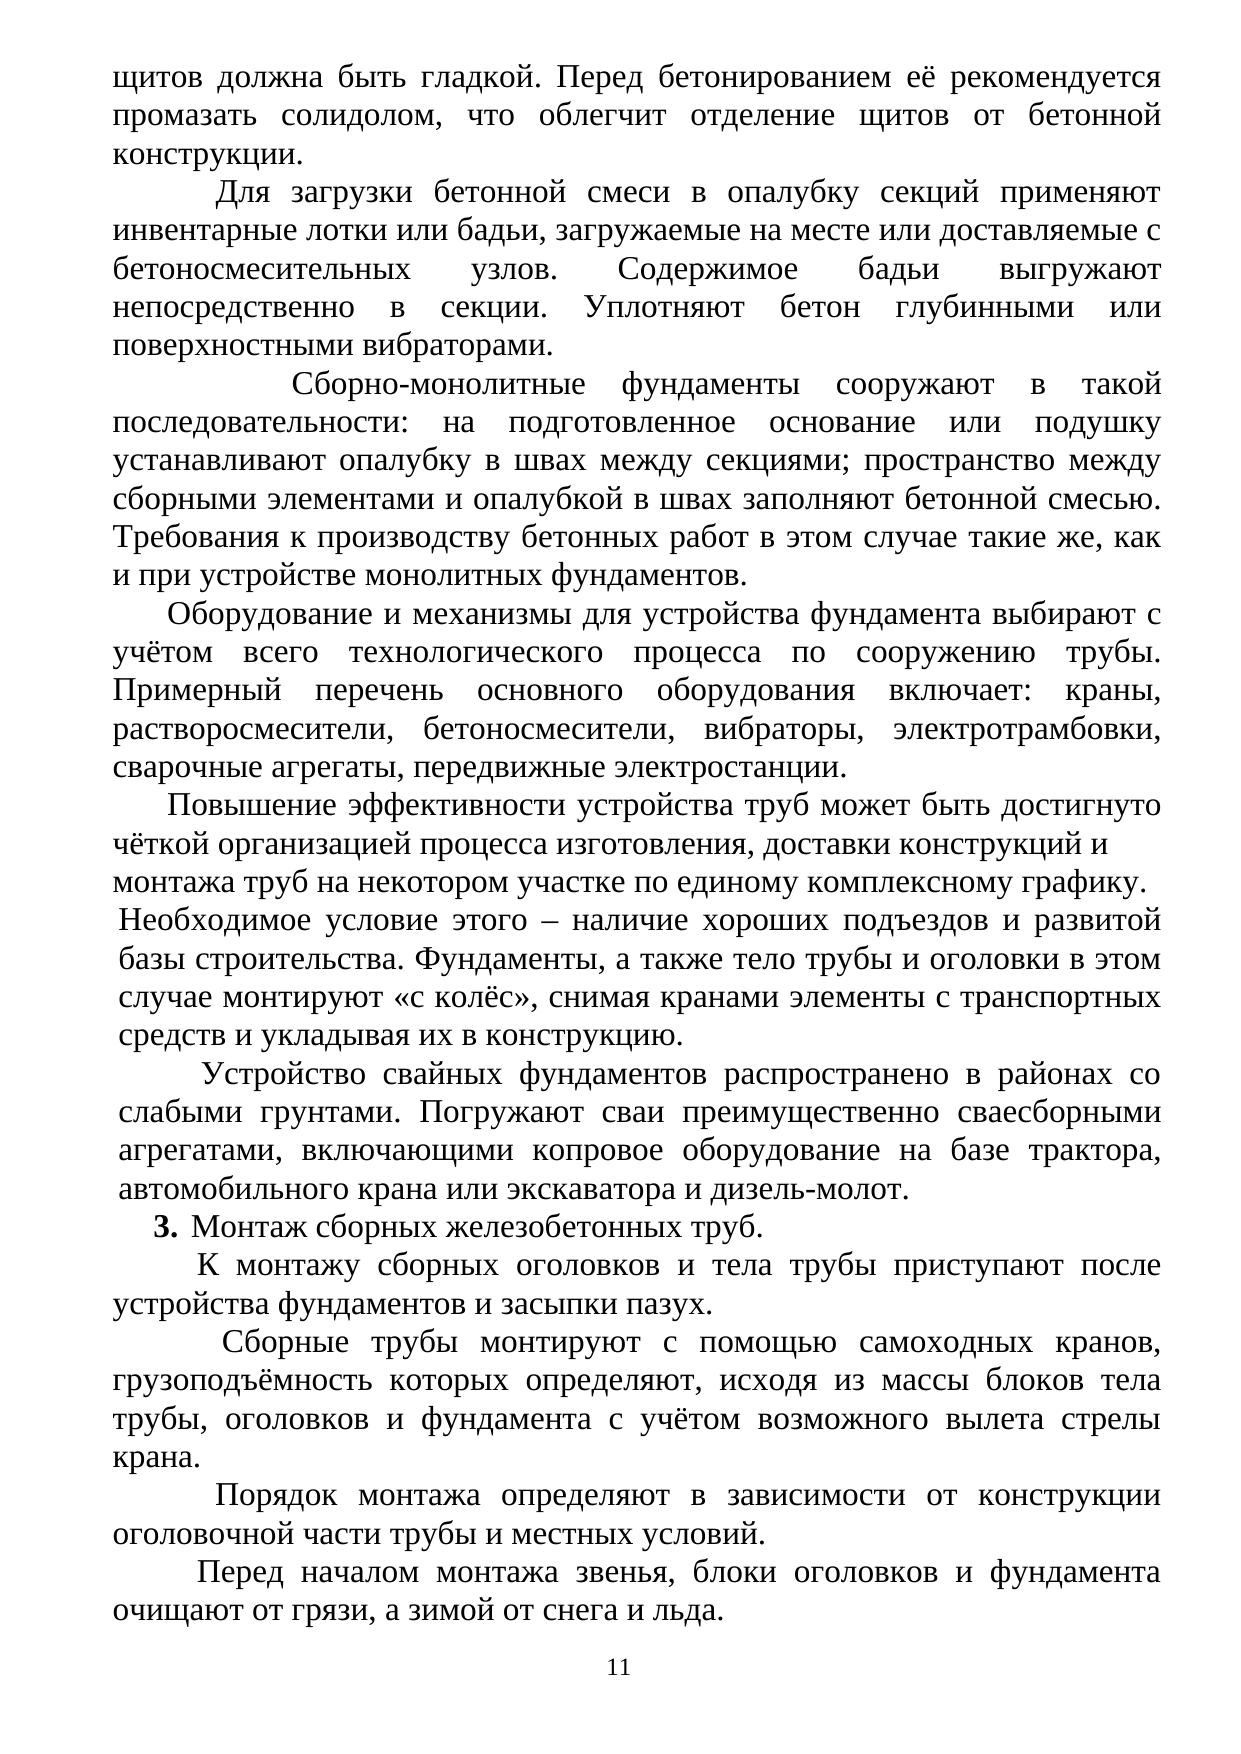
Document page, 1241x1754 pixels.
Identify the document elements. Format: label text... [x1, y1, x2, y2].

text Для загрузки бетонной смеси в опалубку секций применяют инвентарные лотки или бадьи, загружаемые на месте или доставляемые с бетоносмесительных узлов. Содержимое бадьи выгружают непосредственно в секции. Уплотняют бетон глубинными или поверхностными вибраторами. [112, 171, 1162, 363]
text монтажа труб на некотором участке по единому комплексному графику. [112, 861, 1162, 899]
text Сборные трубы монтируют с помощью самоходных кранов, грузоподъёмность которых определяют, исходя из массы блоков тела трубы, оголовков и фундамента с учётом возможного вылета стрелы крана. [112, 1321, 1162, 1474]
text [112, 56, 1162, 171]
text К монтажу сборных оголовков и тела трубы приступают после устройства фундаментов и засыпки пазух. [112, 1244, 1162, 1321]
text Устройство свайных фундаментов распространено в районах со слабыми грунтами. Погружают сваи преимущественно сваесборными агрегатами, включающими копровое оборудование на базе трактора, автомобильного крана или экскаватора и дизель-молот. [118, 1053, 1162, 1206]
text Перед началом монтажа звенья, блоки оголовков и фундамента очищают от грязи, а зимой от снега и льда. [112, 1551, 1162, 1628]
text Порядок монтажа определяют в зависимости от конструкции оголовочной части трубы и местных условий. [112, 1474, 1162, 1551]
text Необходимое условие этого – наличие хороших подъездов и развитой базы строительства. Фундаменты, а также тело трубы и оголовки в этом случае монтируют «с колёс», снимая кранами элементы с транспортных средств и укладывая их в конструкцию. [118, 899, 1162, 1053]
list Монтаж сборных железобетонных труб. [153, 1206, 1162, 1244]
text Сборно-монолитные фундаменты сооружают в такой последовательности: на подготовленное основание или подушку устанавливают опалубку в швах между секциями; пространство между сборными элементами и опалубкой в швах заполняют бетонной смесью. Требования к производству бетонных работ в этом случае такие же, как и при устройстве монолитных фундаментов. [112, 363, 1162, 593]
text Оборудование и механизмы для устройства фундамента выбирают с учётом всего технологического процесса по сооружению трубы. Примерный перечень основного оборудования включает: краны, растворосмесители, бетоносмесители, вибраторы, электротрамбовки, сварочные агрегаты, передвижные электростанции. [112, 593, 1162, 784]
text Повышение эффективности устройства труб может быть достигнуто чёткой организацией процесса изготовления, доставки конструкций и [112, 784, 1162, 861]
